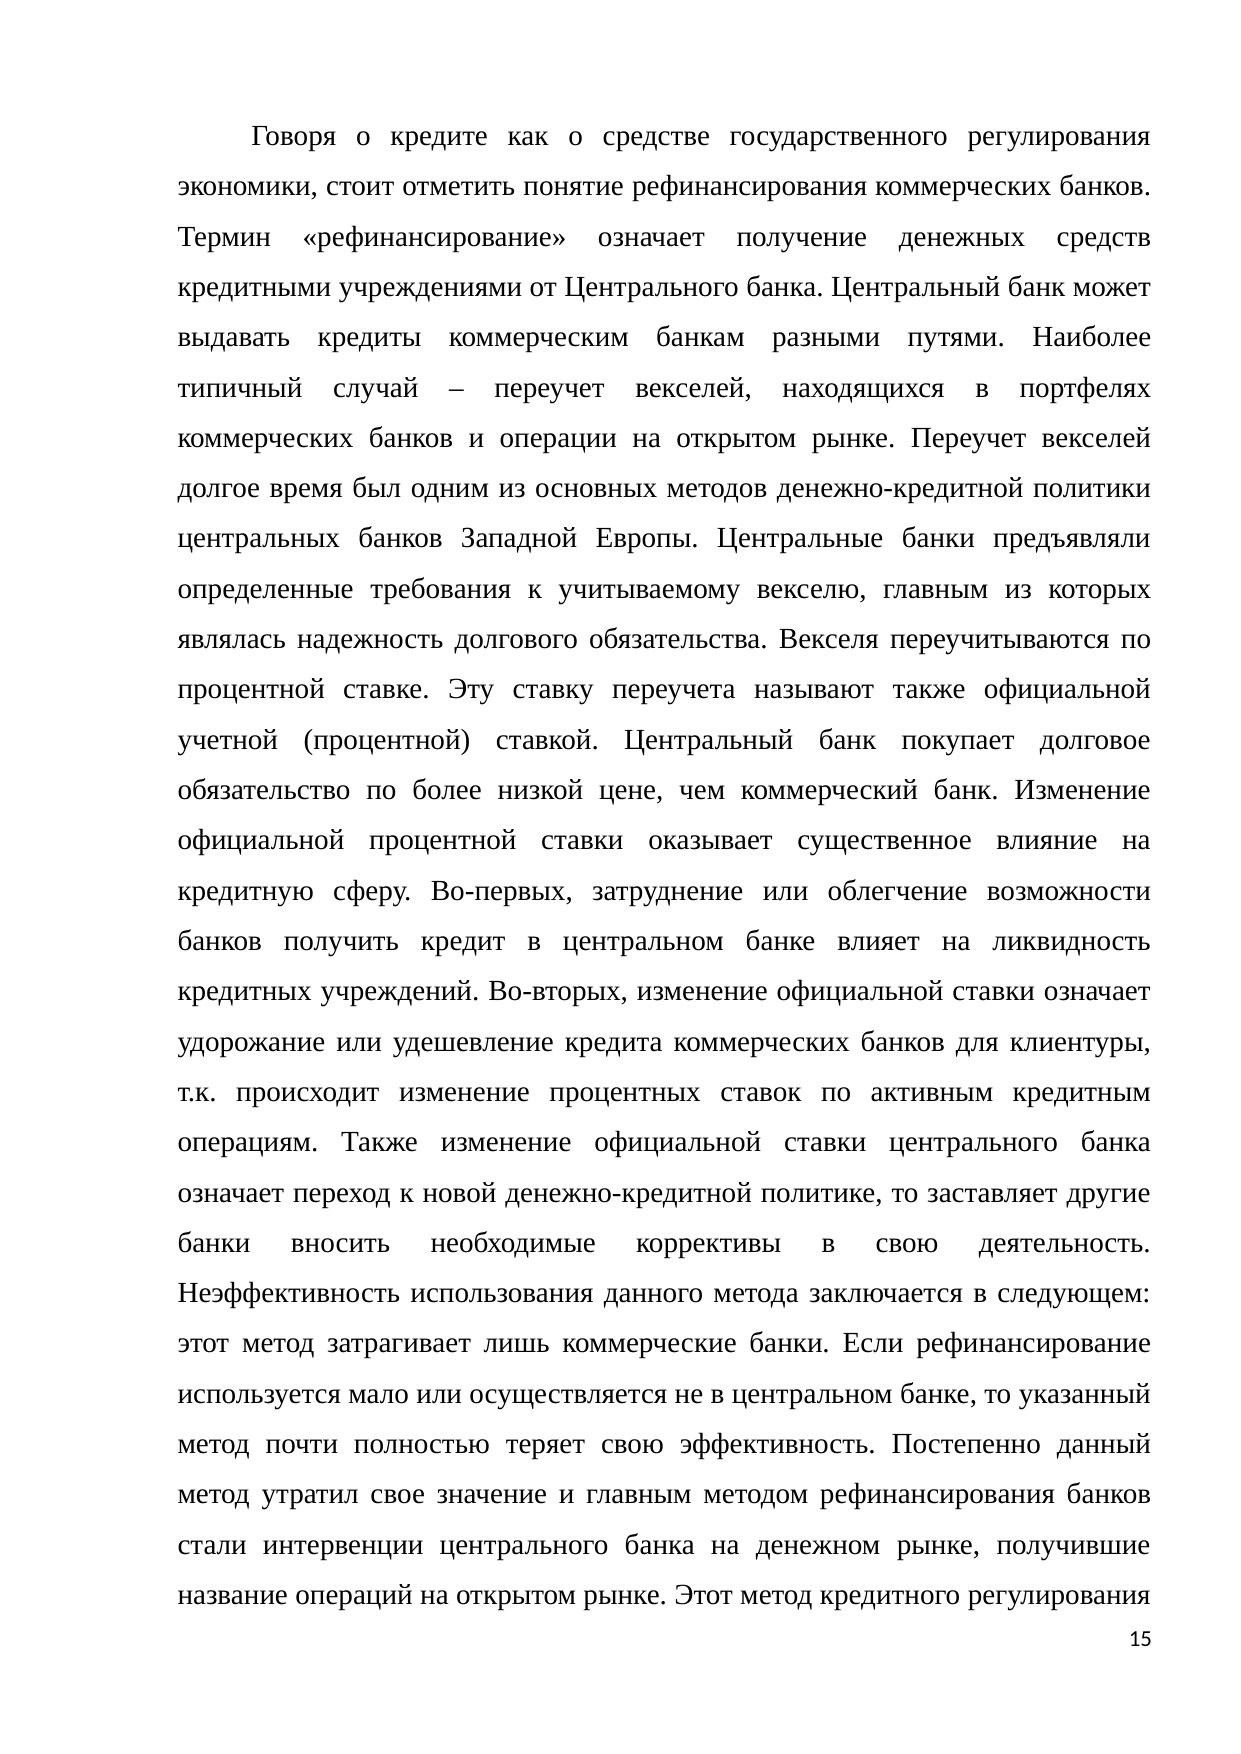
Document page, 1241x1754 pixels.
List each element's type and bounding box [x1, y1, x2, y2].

text [177, 118, 1152, 1611]
